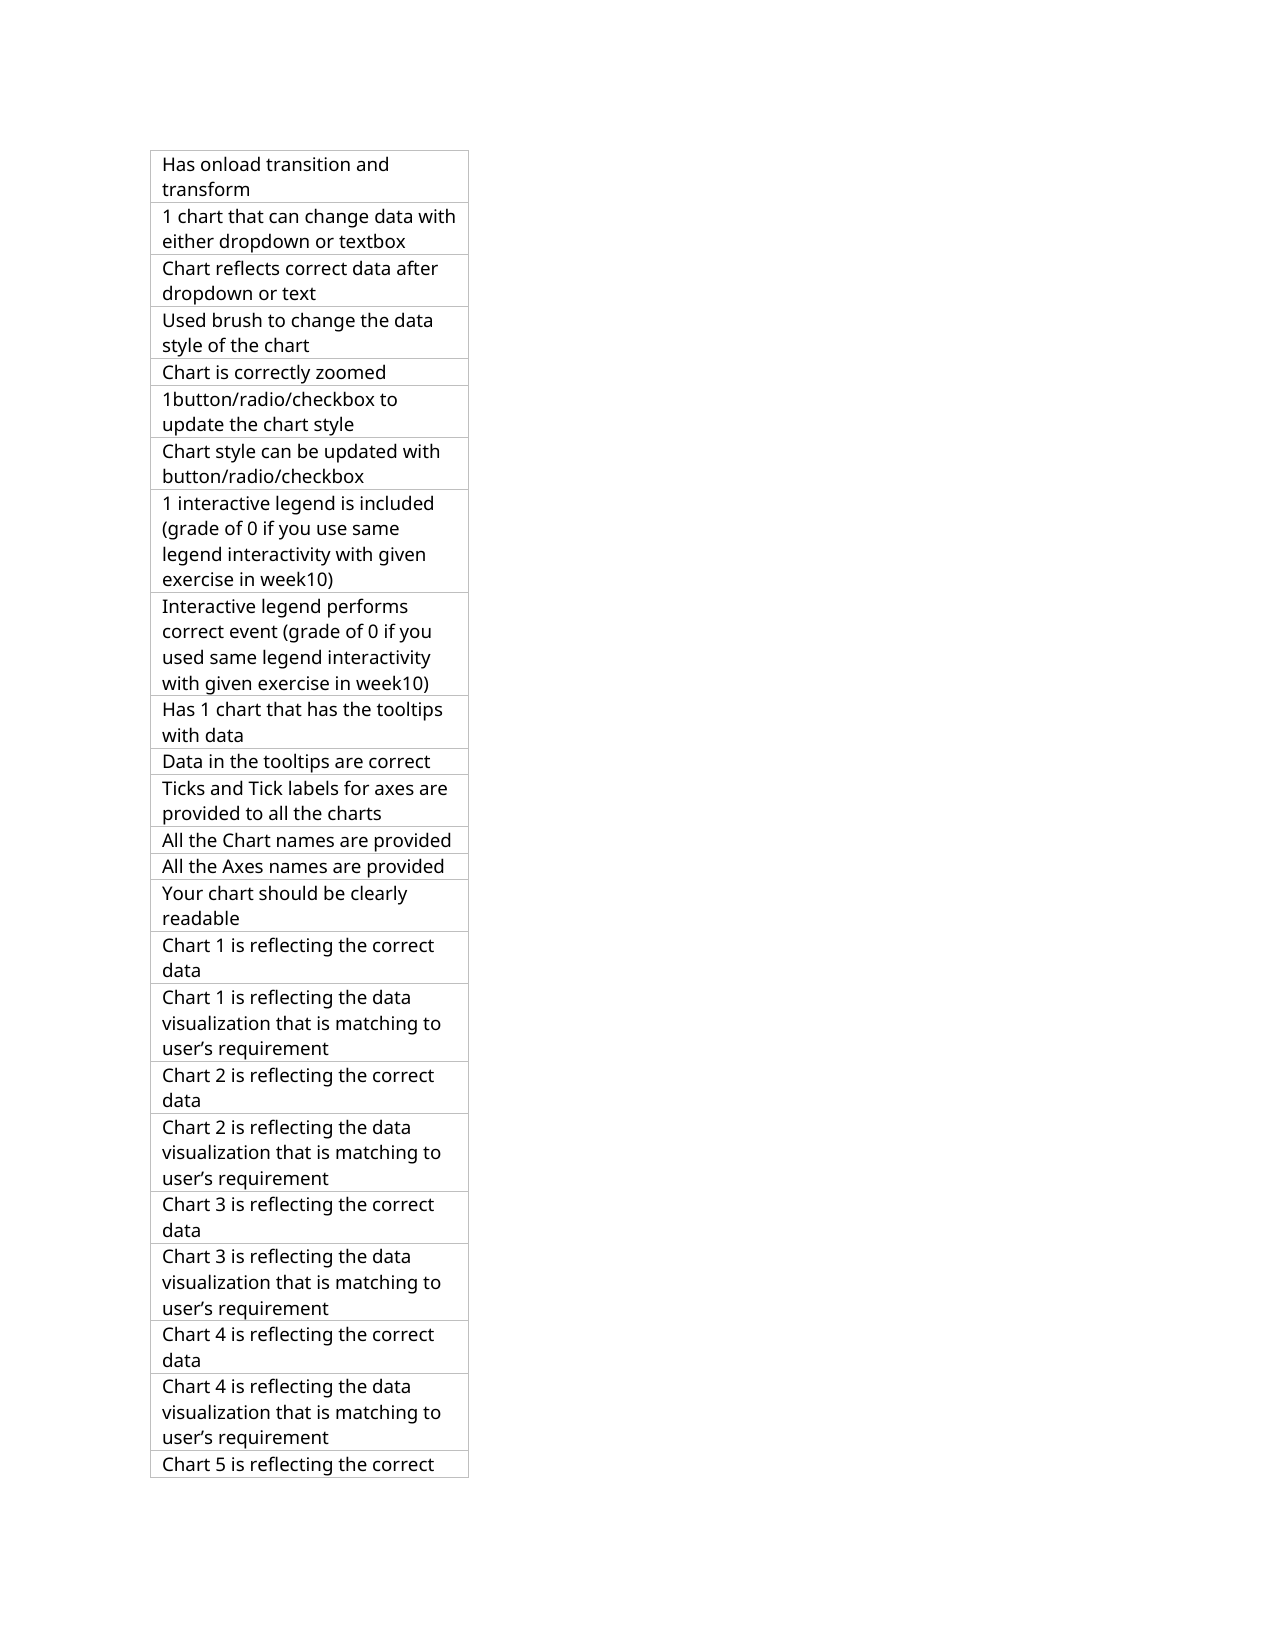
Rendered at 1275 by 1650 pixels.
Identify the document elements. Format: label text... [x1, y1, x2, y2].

table_cell Has 1 chart that has the tooltips with data [151, 696, 468, 747]
table_cell Chart 2 is reflecting the data visualization that is matching to user’s requirement [151, 1114, 468, 1191]
table_cell 1 interactive legend is included (grade of 0 if you use same legend interactivity with given exercise in week10) [151, 490, 468, 592]
table_cell Chart 3 is reflecting the data visualization that is matching to user’s requirement [151, 1244, 468, 1320]
table_cell Chart 1 is reflecting the data visualization that is matching to user’s requirement [151, 984, 468, 1061]
table_cell Interactive legend performs correct event (grade of 0 if you used same legend interactivity with given exercise in week10) [151, 593, 468, 695]
table_cell Data in the tooltips are correct [151, 749, 468, 774]
table_cell Has onload transition and transform [151, 151, 468, 202]
table_cell 1button/radio/checkbox to update the chart style [151, 386, 468, 437]
table_cell Chart 1 is reflecting the correct data [151, 932, 468, 983]
table_cell All the Axes names are provided [151, 854, 468, 879]
table_cell All the Chart names are provided [151, 827, 468, 853]
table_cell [151, 1451, 468, 1477]
table_cell 1 chart that can change data with either dropdown or textbox [151, 203, 468, 254]
table_cell Chart 2 is reflecting the correct data [151, 1062, 468, 1113]
table_cell Chart 4 is reflecting the correct data [151, 1321, 468, 1372]
table_cell Chart reflects correct data after dropdown or text [151, 255, 468, 306]
table_cell Used brush to change the data style of the chart [151, 307, 468, 358]
table_cell Your chart should be clearly readable [151, 880, 468, 931]
table_cell Chart is correctly zoomed [151, 359, 468, 385]
table_cell Chart 3 is reflecting the correct data [151, 1192, 468, 1243]
table_cell Chart style can be updated with button/radio/checkbox [151, 438, 468, 489]
table_cell Chart 4 is reflecting the data visualization that is matching to user’s requirement [151, 1374, 468, 1450]
table_cell Ticks and Tick labels for axes are provided to all the charts [151, 775, 468, 826]
